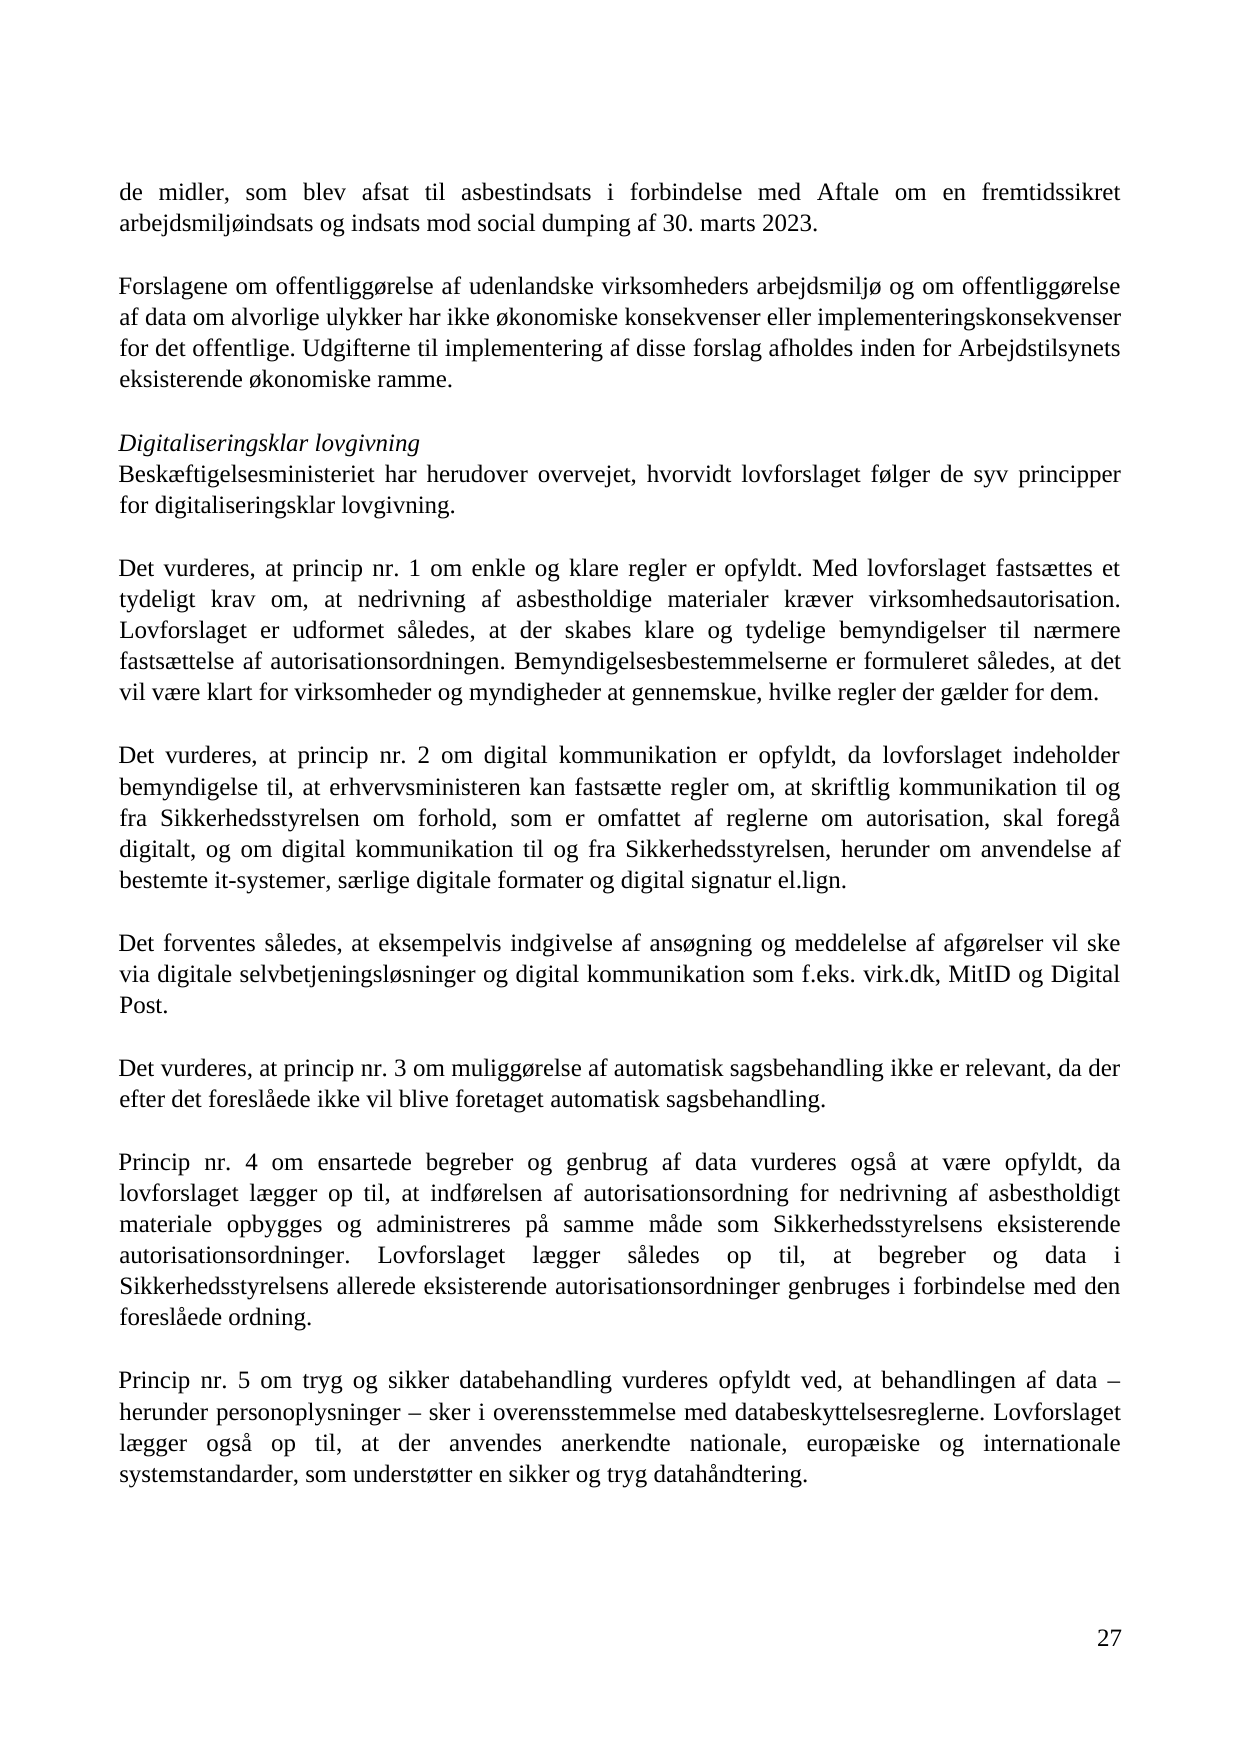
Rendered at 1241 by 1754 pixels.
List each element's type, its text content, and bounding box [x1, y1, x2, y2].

text Princip nr. 5 om tryg og sikker databehandling vurderes opfyldt ved, at behandlingen af data – herunder personoplysninger – sker i overensstemmelse med databeskyttelsesreglerne. Lovforslaget lægger også op til, at der anvendes anerkendte nationale, europæiske og internationale systemstandarder, som understøtter en sikker og tryg datahåndtering. [118, 1366, 1122, 1487]
text Det vurderes, at princip nr. 1 om enkle og klare regler er opfyldt. Med lovforslaget fastsættes et tydeligt krav om, at nedrivning af asbestholdige materialer kræver virksomhedsautorisation. Lovforslaget er udformet således, at der skabes klare og tydelige bemyndigelser til nærmere fastsættelse af autorisationsordningen. Bemyndigelsesbestemmelserne er formuleret således, at det vil være klart for virksomheder og myndigheder at gennemskue, hvilke regler der gælder for dem. [118, 553, 1122, 706]
text Princip nr. 4 om ensartede begreber og genbrug af data vurderes også at være opfyldt, da lovforslaget lægger op til, at indførelsen af autorisationsordning for nedrivning af asbestholdigt materiale opbygges og administreres på samme måde som Sikkerhedsstyrelsens eksisterende autorisationsordninger. Lovforslaget lægger således op til, at begreber og data i Sikkerhedsstyrelsens allerede eksisterende autorisationsordninger genbruges i forbindelse med den foreslåede ordning. [118, 1147, 1122, 1331]
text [118, 177, 1122, 237]
text Det forventes således, at eksempelvis indgivelse af ansøgning og meddelelse af afgørelser vil ske via digitale selvbetjeningsløsninger og digital kommunikation som f.eks. virk.dk, MitID og Digital Post. [118, 928, 1122, 1019]
text Det vurderes, at princip nr. 3 om muliggørelse af automatisk sagsbehandling ikke er relevant, da der efter det foreslåede ikke vil blive foretaget automatisk sagsbehandling. [118, 1053, 1122, 1113]
text Forslagene om offentliggørelse af udenlandske virksomheders arbejdsmiljø og om offentliggørelse af data om alvorlige ulykker har ikke økonomiske konsekvenser eller implementeringskonsekvenser for det offentlige. Udgifterne til implementering af disse forslag afholdes inden for Arbejdstilsynets eksisterende økonomiske ramme. [118, 271, 1122, 393]
text Det vurderes, at princip nr. 2 om digital kommunikation er opfyldt, da lovforslaget indeholder bemyndigelse til, at erhvervsministeren kan fastsætte regler om, at skriftlig kommunikation til og fra Sikkerhedsstyrelsen om forhold, som er omfattet af reglerne om autorisation, skal foregå digitalt, og om digital kommunikation til og fra Sikkerhedsstyrelsen, herunder om anvendelse af bestemte it-systemer, særlige digitale formater og digital signatur el.lign. [118, 741, 1122, 893]
text Beskæftigelsesministeriet har herudover overvejet, hvorvidt lovforslaget følger de syv principper for digitaliseringsklar lovgivning. [118, 459, 1122, 519]
text Digitaliseringsklar lovgivning [118, 428, 1121, 456]
